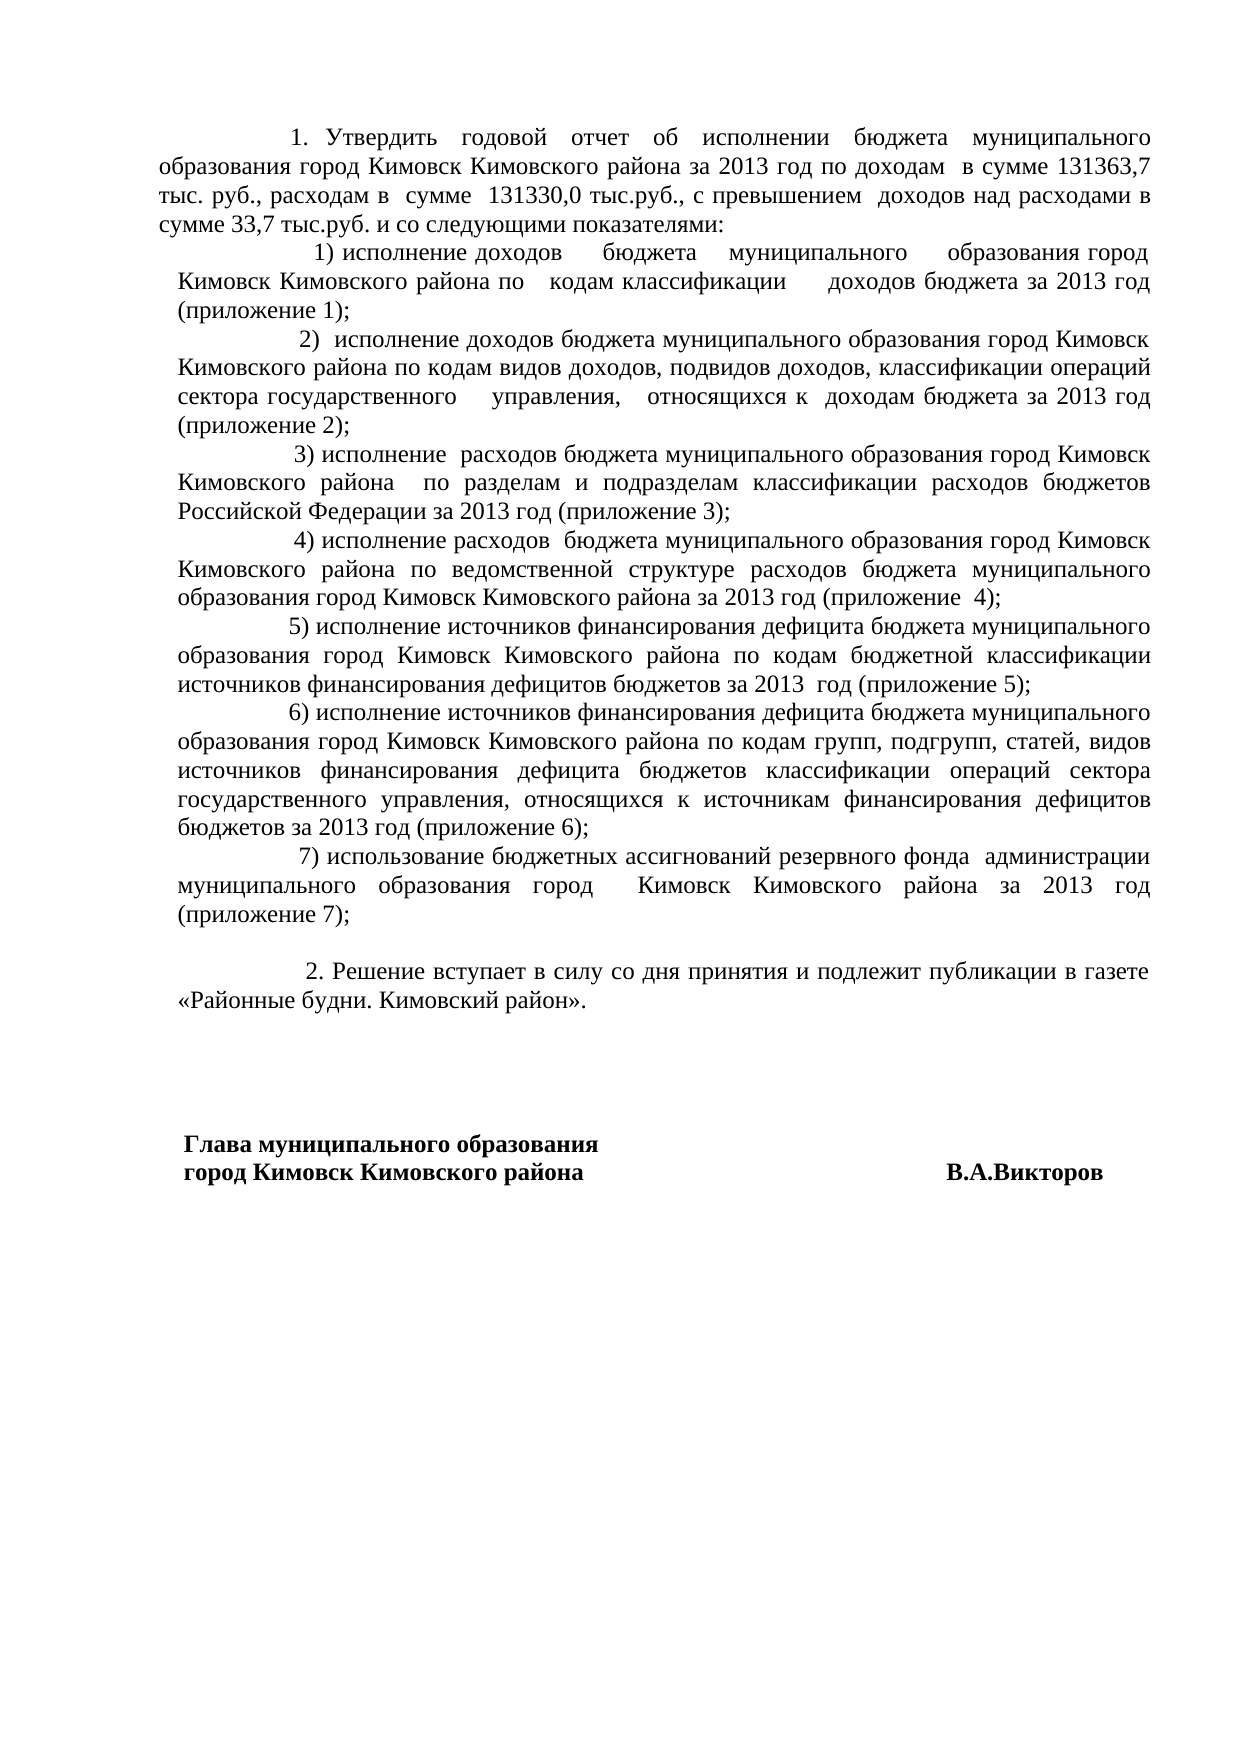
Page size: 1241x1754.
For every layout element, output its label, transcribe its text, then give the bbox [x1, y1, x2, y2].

text 1) исполнение доходов бюджета муниципального образования город Кимовск Кимовского района по кодам классификации доходов бюджета за 2013 год (приложение 1); [177, 237, 1152, 324]
text 5) исполнение источников финансирования дефицита бюджета муниципального образования город Кимовск Кимовского района по кодам бюджетной классификации источников финансирования дефицитов бюджетов за 2013 год (приложение 5); [177, 611, 1152, 697]
text 3) исполнение расходов бюджета муниципального образования город Кимовск Кимовского района по разделам и подразделам классификации расходов бюджетов Российской Федерации за 2013 год (приложение 3); [177, 439, 1152, 525]
text 2) исполнение доходов бюджета муниципального образования город Кимовск Кимовского района по кодам видов доходов, подвидов доходов, классификации операций сектора государственного управления, относящихся к доходам бюджета за 2013 год (приложение 2); [177, 324, 1152, 439]
text 7) использование бюджетных ассигнований резервного фонда администрации муниципального образования город Кимовск Кимовского района за 2013 год (приложение 7); [177, 841, 1152, 927]
text Глава муниципального образования [177, 1129, 1152, 1157]
text 4) исполнение расходов бюджета муниципального образования город Кимовск Кимовского района по ведомственной структуре расходов бюджета муниципального образования город Кимовск Кимовского района за 2013 год (приложение 4); [177, 525, 1152, 611]
text город Кимовск Кимовского района В.А.Викторов [177, 1157, 1152, 1186]
list Утвердить годовой отчет об исполнении бюджета муниципального образования город Кимовск Кимовского района за 2013 год по доходам в сумме 131363,7 тыс. руб., расходам в сумме 131330,0 тыс.руб., с превышением доходов над расходами в сумме 33,7 тыс.руб. и со следующими показателями: [158, 122, 1152, 237]
text 2. Решение вступает в силу со дня принятия и подлежит публикации в газете «Районные будни. Кимовский район». [177, 956, 1152, 1014]
text 6) исполнение источников финансирования дефицита бюджета муниципального образования город Кимовск Кимовского района по кодам групп, подгрупп, статей, видов источников финансирования дефицита бюджетов классификации операций сектора государственного управления, относящихся к источникам финансирования дефицитов бюджетов за 2013 год (приложение 6); [177, 697, 1152, 841]
